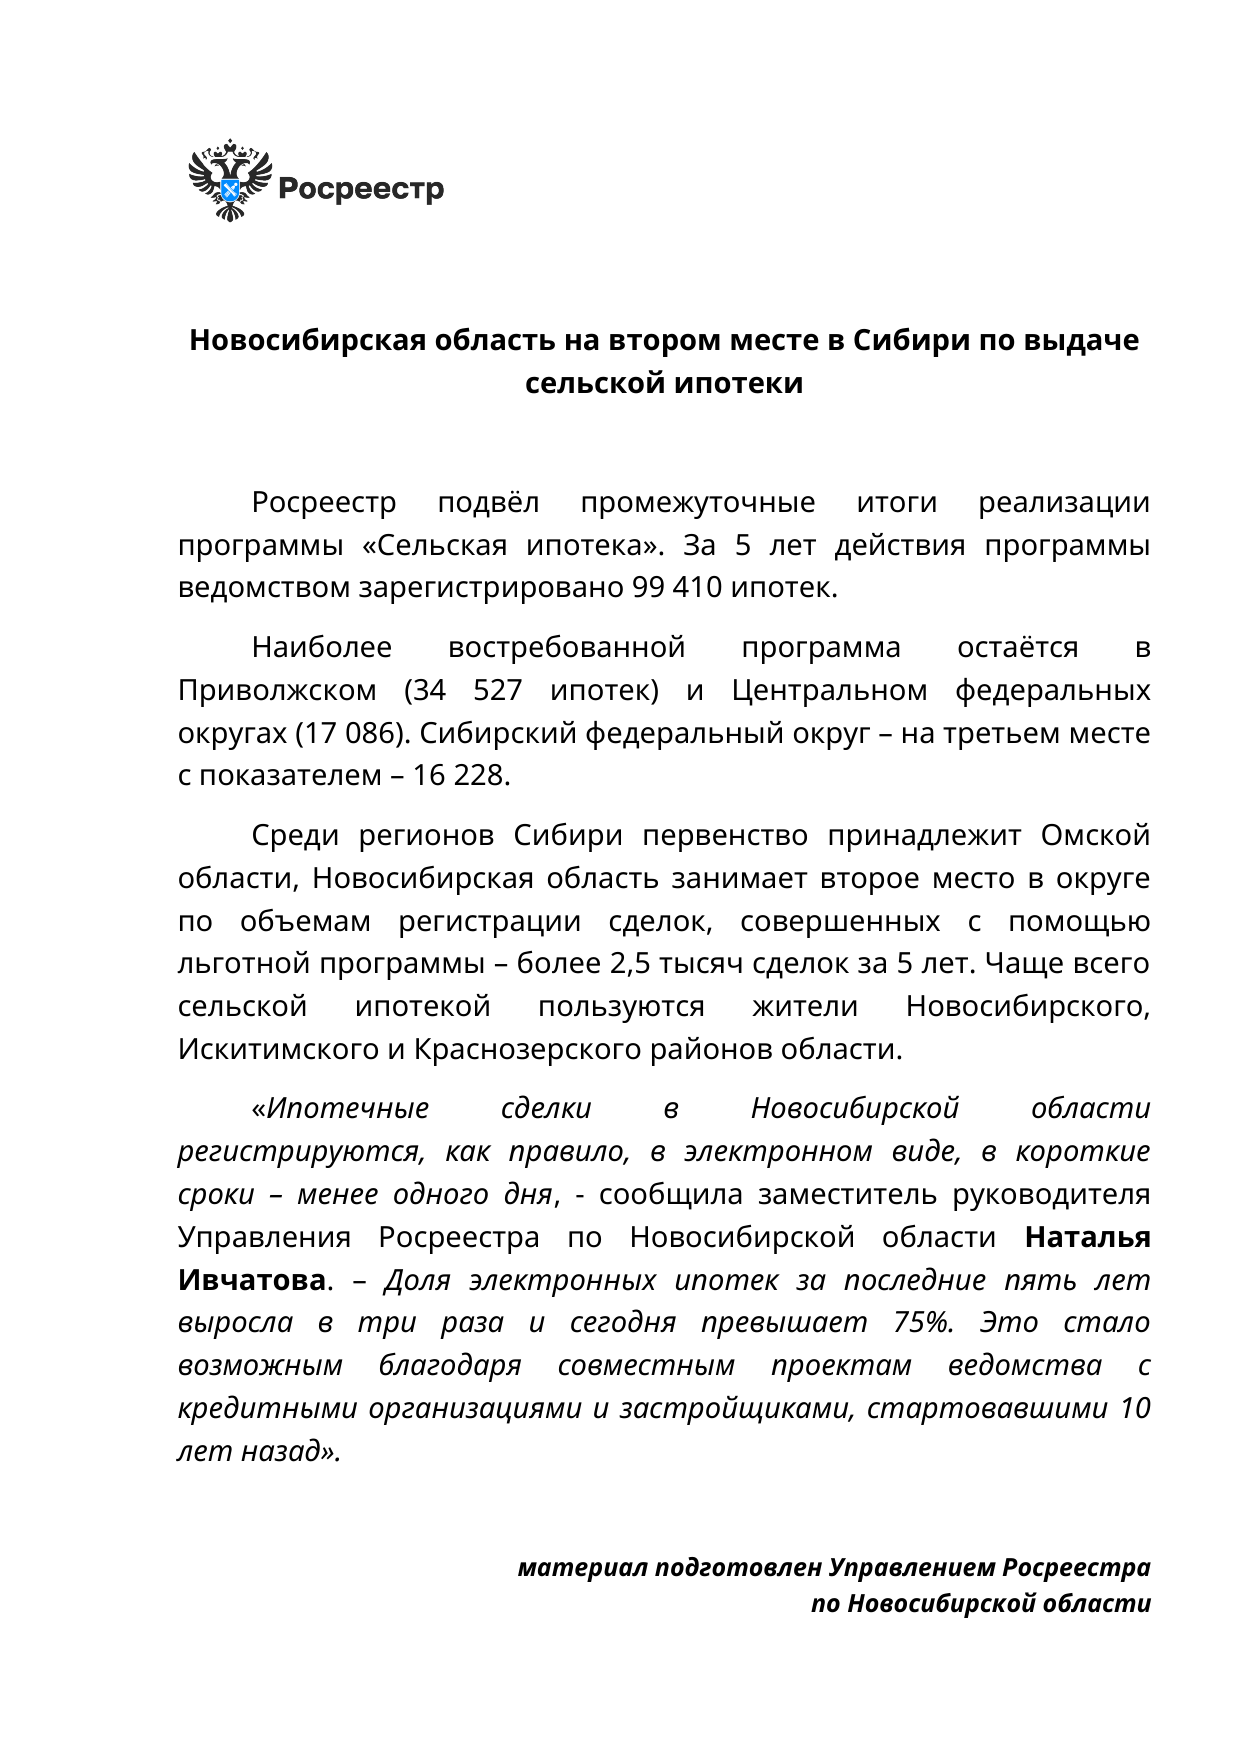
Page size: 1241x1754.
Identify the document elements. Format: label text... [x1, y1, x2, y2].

text материал подготовлен Управлением Росреестра [177, 1549, 1152, 1583]
picture [177, 118, 464, 242]
text Новосибирская область на втором месте в Сибири по выдаче сельской ипотеки [177, 319, 1152, 402]
text Наиболее востребованной программа остаётся в Приволжском (34 527 ипотек) и Центральном федеральных округах (17 086). Сибирский федеральный округ – на третьем месте с показателем – 16 228. [177, 626, 1152, 794]
text Среди регионов Сибири первенство принадлежит Омской области, Новосибирская область занимает второе место в округе по объемам регистрации сделок, совершенных с помощью льготной программы – более 2,5 тысяч сделок за 5 лет. Чаще всего сельской ипотекой пользуются жители Новосибирского, Искитимского и Краснозерского районов области. [177, 814, 1152, 1068]
text Росреестр подвёл промежуточные итоги реализации программы «Сельская ипотека». За 5 лет действия программы ведомством зарегистрировано 99 410 ипотек. [177, 481, 1152, 606]
text «Ипотечные сделки в Новосибирской области регистрируются, как правило, в электронном виде, в короткие сроки – менее одного дня, - сообщила заместитель руководителя Управления Росреестра по Новосибирской области Наталья Ивчатова. – Доля электронных ипотек за последние пять лет выросла в три раза и сегодня превышает 75%. Это стало возможным благодаря совместным проектам ведомства с кредитными организациями и застройщиками, стартовавшими 10 лет назад». [177, 1088, 1152, 1470]
text по Новосибирской области [177, 1586, 1152, 1620]
